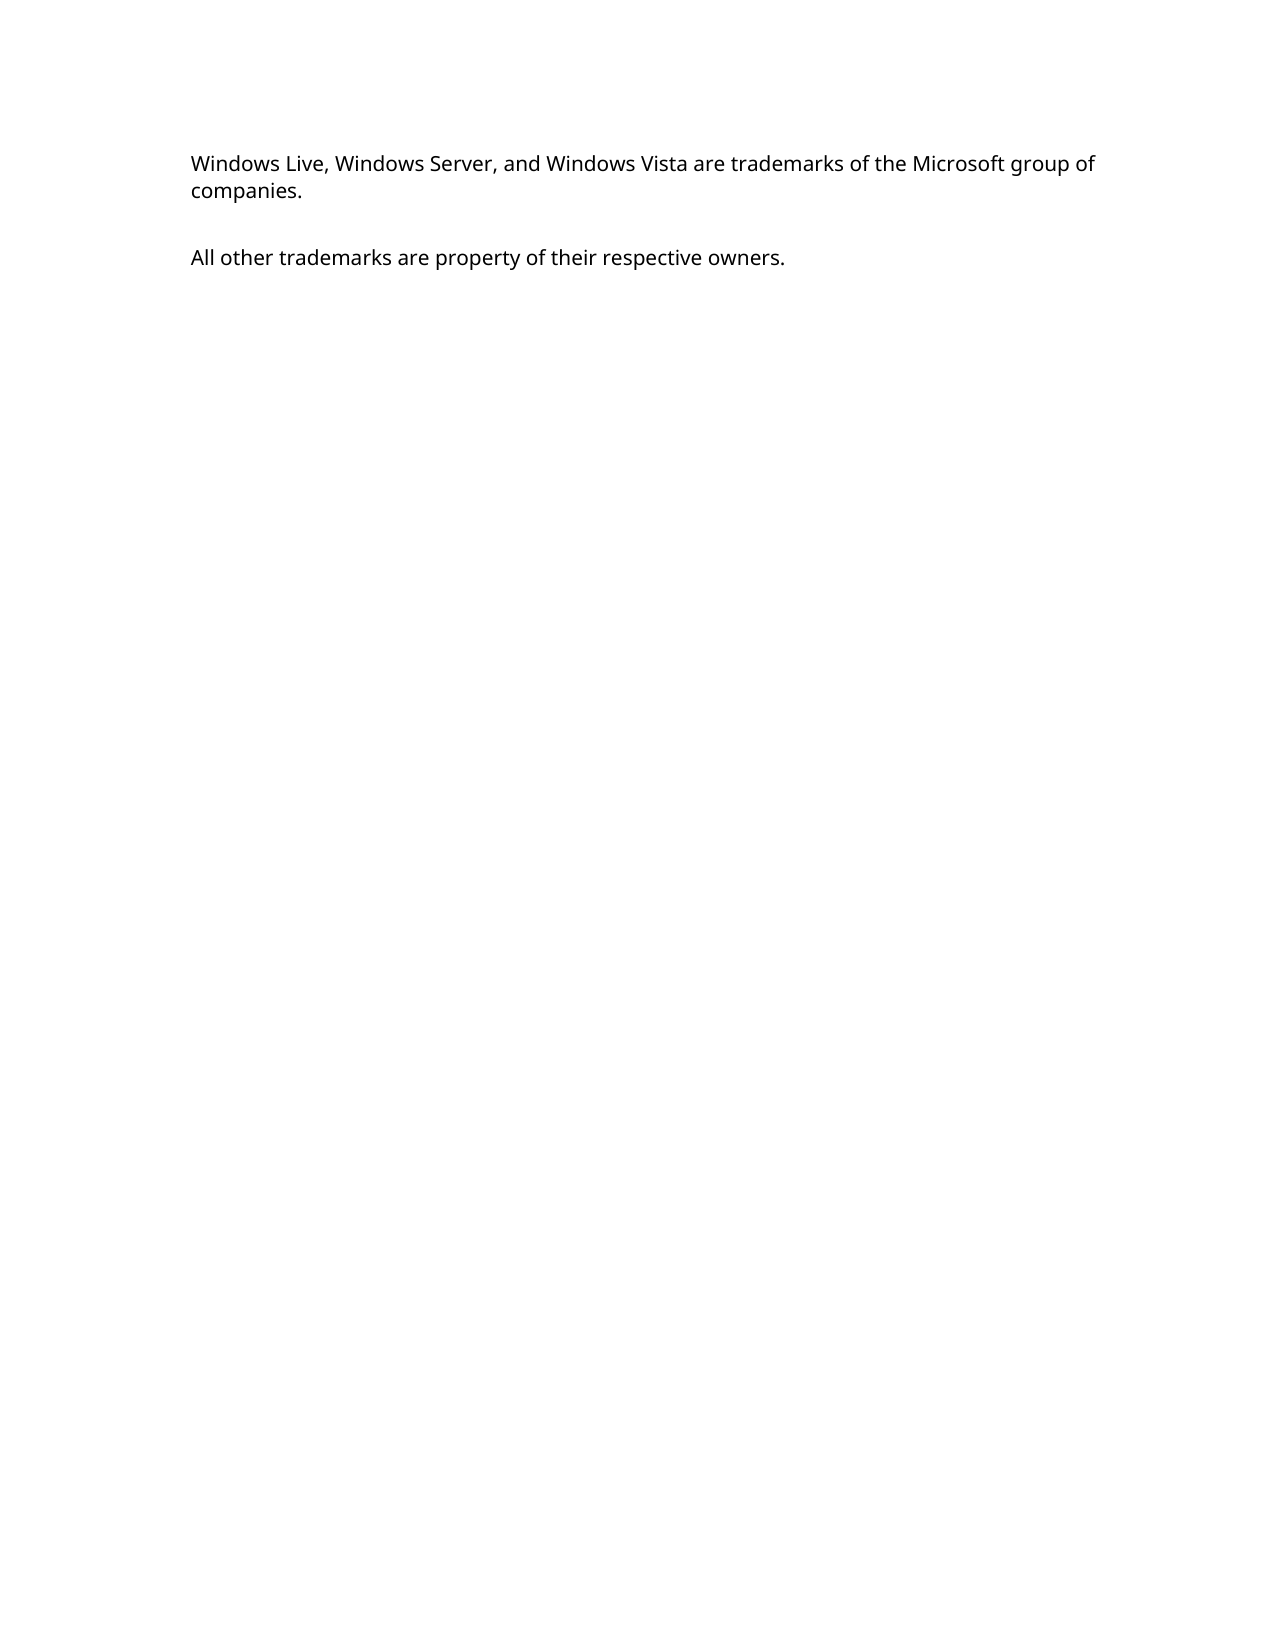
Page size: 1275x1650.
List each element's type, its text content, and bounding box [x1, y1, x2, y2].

text All other trademarks are property of their respective owners. [191, 244, 1128, 271]
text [191, 150, 1128, 204]
